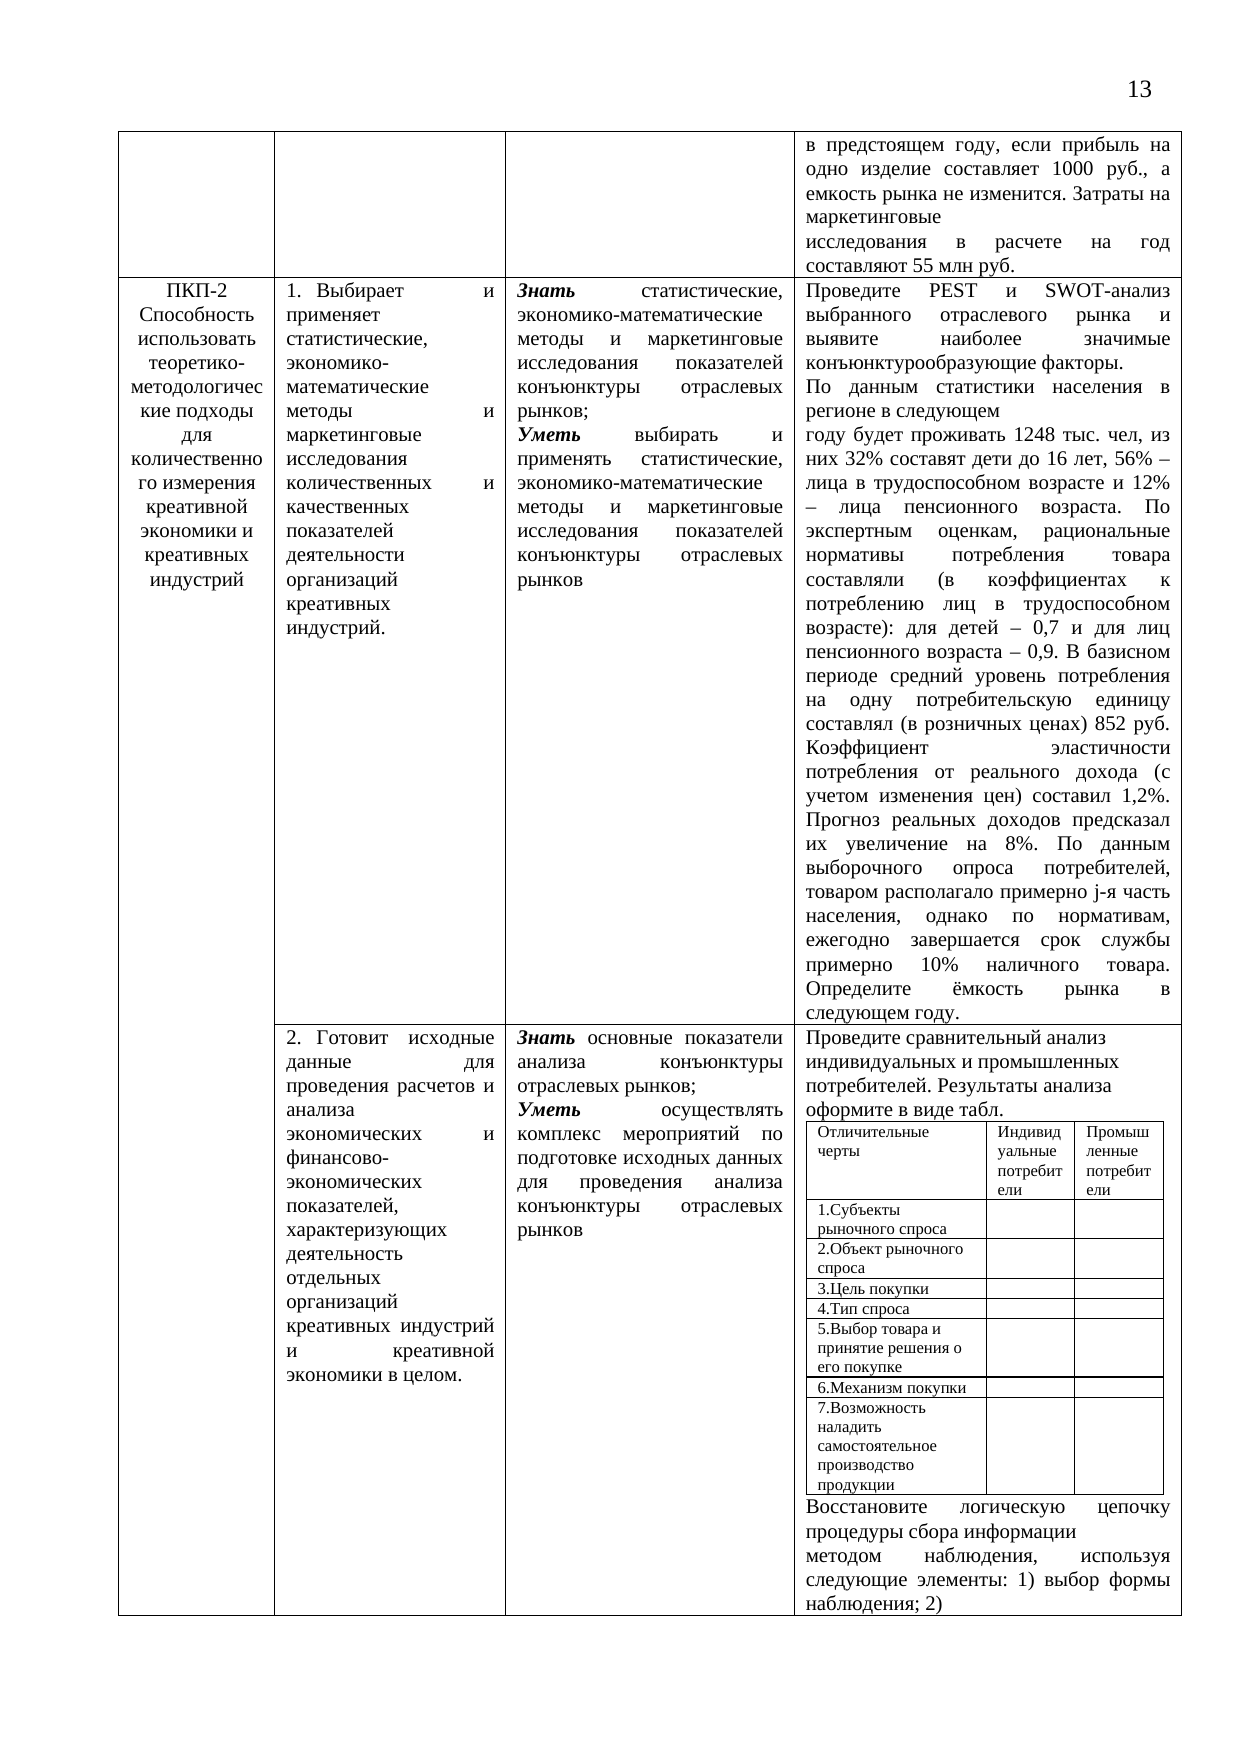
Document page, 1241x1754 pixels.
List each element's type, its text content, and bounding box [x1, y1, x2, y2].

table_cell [795, 132, 1181, 277]
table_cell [506, 1025, 794, 1615]
table_cell Выбирает и применяет статистические, экономико-математические методы и маркетинговые исследования количественных и качественных показателей деятельности организаций креативных индустрий. [275, 278, 505, 1024]
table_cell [795, 1025, 1181, 1615]
table_cell Проведите PEST и SWOT-анализ выбранного отраслевого рынка и выявите наиболее значимые конъюнктурообразующие факторы. По данным статистики населения в регионе в следующем году будет проживать 1248 тыс. чел, из них 32% составят дети до 16 лет, 56% – лица в трудоспособном возрасте и 12% – лица пенсионного возраста. По экспертным оценкам, рациональные нормативы потребления товара составляли (в коэффициентах к потреблению лиц в трудоспособном возрасте): для детей – 0,7 и для лиц пенсионного возраста – 0,9. В базисном периоде средний уровень потребления на одну потребительскую единицу составлял (в розничных ценах) 852 руб. Коэффициент эластичности потребления от реального дохода (с учетом изменения цен) составил 1,2%. Прогноз реальных доходов предсказал их увеличение на 8%. По данным выборочного опроса потребителей, товаром располагало примерно ј-я часть населения, однако по нормативам, ежегодно завершается срок службы примерно 10% наличного товара. Определите ёмкость рынка в следующем году. [795, 278, 1181, 1024]
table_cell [275, 1025, 505, 1615]
table_cell ПКП-2 Способность использовать теоретико-методологические подходы для количественного измерения креативной экономики и креативных индустрий [119, 278, 274, 1615]
table_cell Знать статистические, экономико-математические методы и маркетинговые исследования показателей конъюнктуры отраслевых рынков; Уметь выбирать и применять статистические, экономико-математические методы и маркетинговые исследования показателей конъюнктуры отраслевых рынков [506, 278, 794, 1024]
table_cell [506, 132, 794, 277]
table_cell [275, 132, 505, 277]
